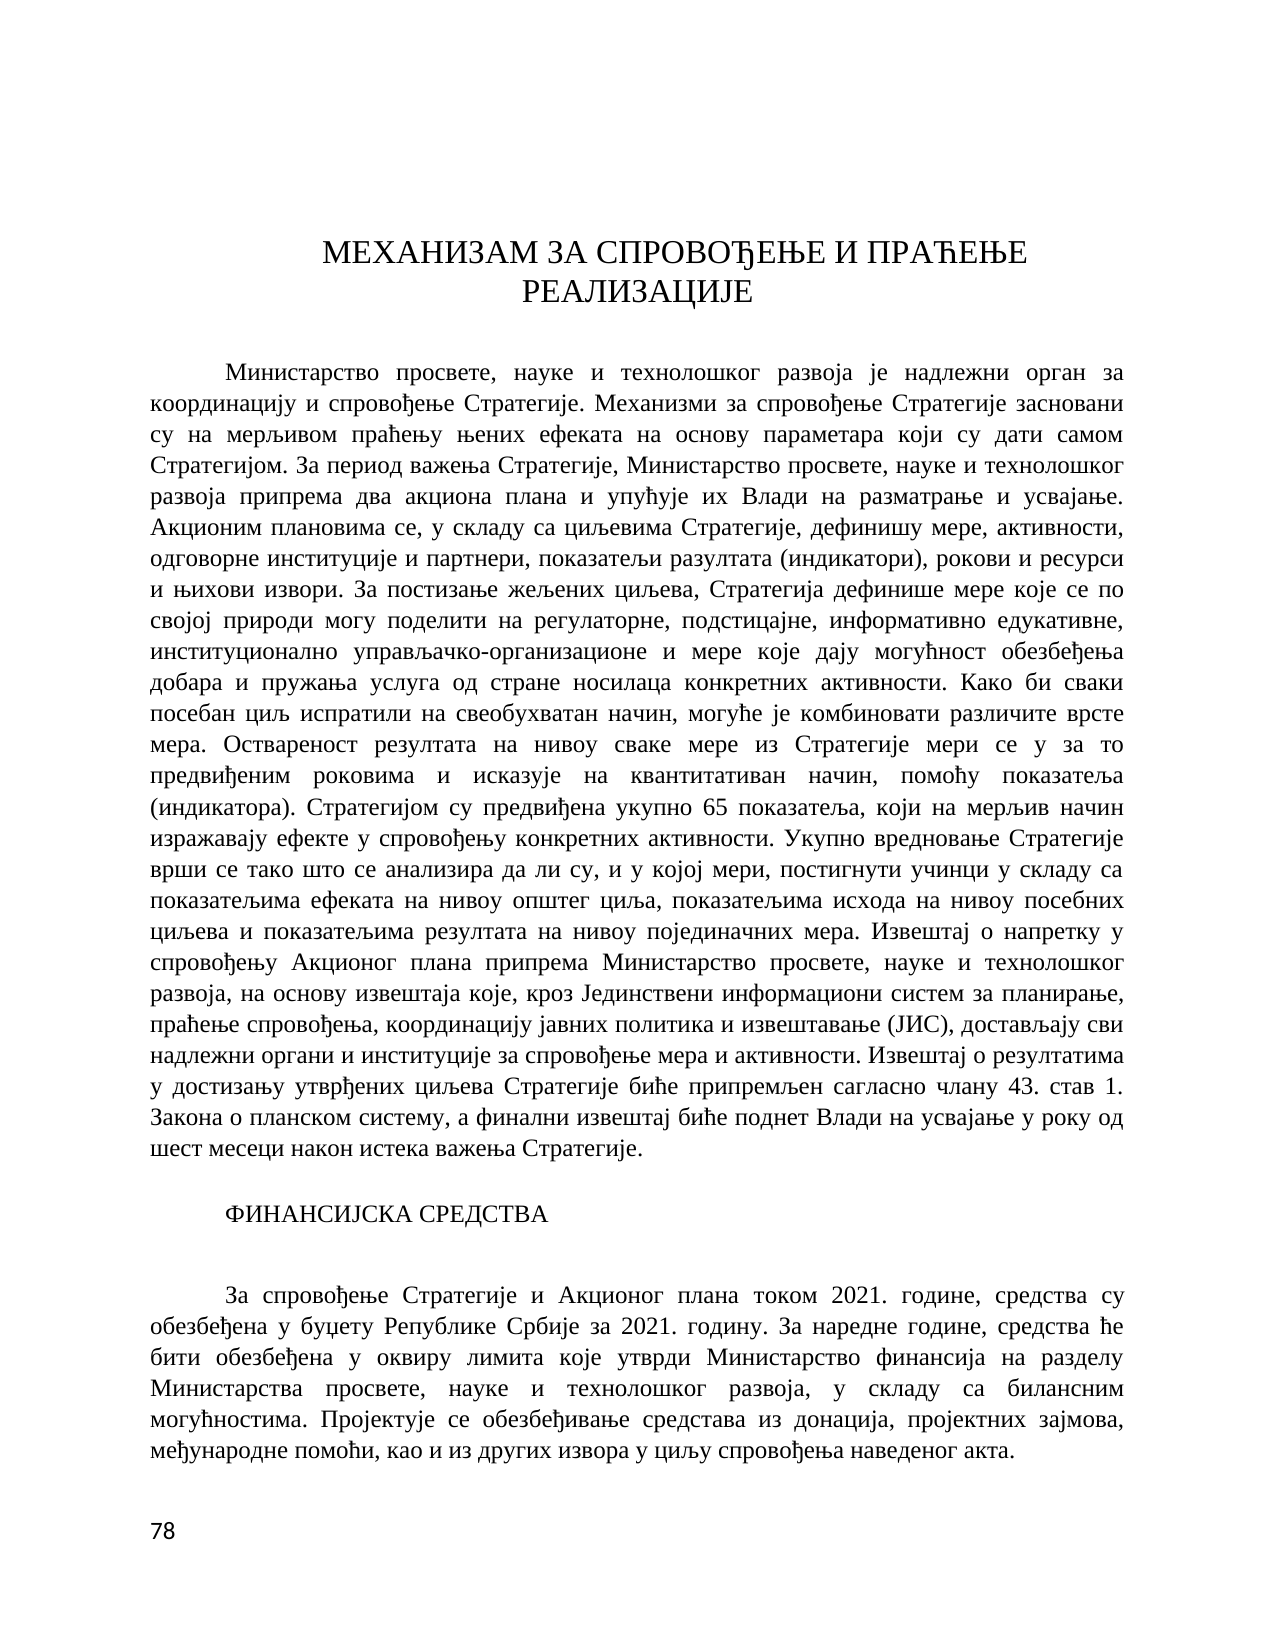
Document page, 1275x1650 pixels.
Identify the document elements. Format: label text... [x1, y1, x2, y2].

subtitle ФИНАНСИЈСКА СРЕДСТВА [150, 1199, 1125, 1228]
text За спровођење Стратегије и Акционог плана током 2021. године, средства су обезбеђена у буџету Републике Србије за 2021. годину. За наредне године, средства ће бити обезбеђена у оквиру лимита које утврди Министарство финансија на разделу Министарства просвете, науке и технолошког развоја, у складу са билансним могућностима. Пројектује се обезбеђивање средстава из донација, пројектних зајмова, међународне помоћи, као и из других извора у циљу спровођења наведеног акта. [150, 1280, 1125, 1464]
subtitle МЕХАНИЗАМ ЗА СПРОВОЂЕЊЕ И ПРАЋЕЊЕ РЕАЛИЗАЦИЈЕ [150, 233, 1125, 309]
text Министарство просвете, науке и технолошког развоја је надлежни орган за координацију и спровођење Стратегије. Механизми за спровођење Стратегије засновани су на мерљивом праћењу њених ефеката на основу параметара који су дати самом Стратегијом. За период важења Стратегије, Министарство просвете, науке и технолошког развоја припрема два акциона плана и упућује их Влади на разматрање и усвајање. Акционим плановима се, у складу са циљевима Стратегије, дефинишу мере, активности, одговорне институције и партнери, показатељи разултата (индикатори), рокови и ресурси и њихови извори. За постизање жељених циљева, Стратегија дефинише мере које се по својој природи могу поделити на регулаторне, подстицајне, информативно едукативне, институционално управљачко-организационе и мере које дају могућност обезбеђења добара и пружања услуга од стране носилаца конкретних активности. Како би сваки посебан циљ испратили на свеобухватан начин, могуће је комбиновати различите врсте мера. Оствареност резултата на нивоу сваке мере из Стратегије мери се у за то предвиђеним роковима и исказује на квантитативан начин, помоћу показатеља (индикатора). Стратегијом су предвиђена укупно 65 показатеља, који на мерљив начин изражавају ефекте у спровођењу конкретних активности. Укупно вредновање Стратегије врши се тако што се анализира да ли су, и у којој мери, постигнути учинци у складу са показатељима ефеката на нивоу општег циља, показатељима исхода на нивоу посебних циљева и показатељима резултата на нивоу појединачних мера. Извештај о напретку у спровођењу Акционог плана припрема Министарство просвете, науке и технолошког развоја, на основу извештаја које, кроз Јединствени информациони систем за планирање, праћење спровођења, координацију јавних политика и извештавање (ЈИС), достављају сви надлежни органи и институције за спровођење мера и активности. Извештај о резултатима у достизању утврђених циљева Стратегије биће припремљен сагласно члану 43. став 1. Закона о планском систему, а финални извештај биће поднет Влади на усвајање у року од шест месеци након истека важења Стратегије. [150, 357, 1125, 1162]
